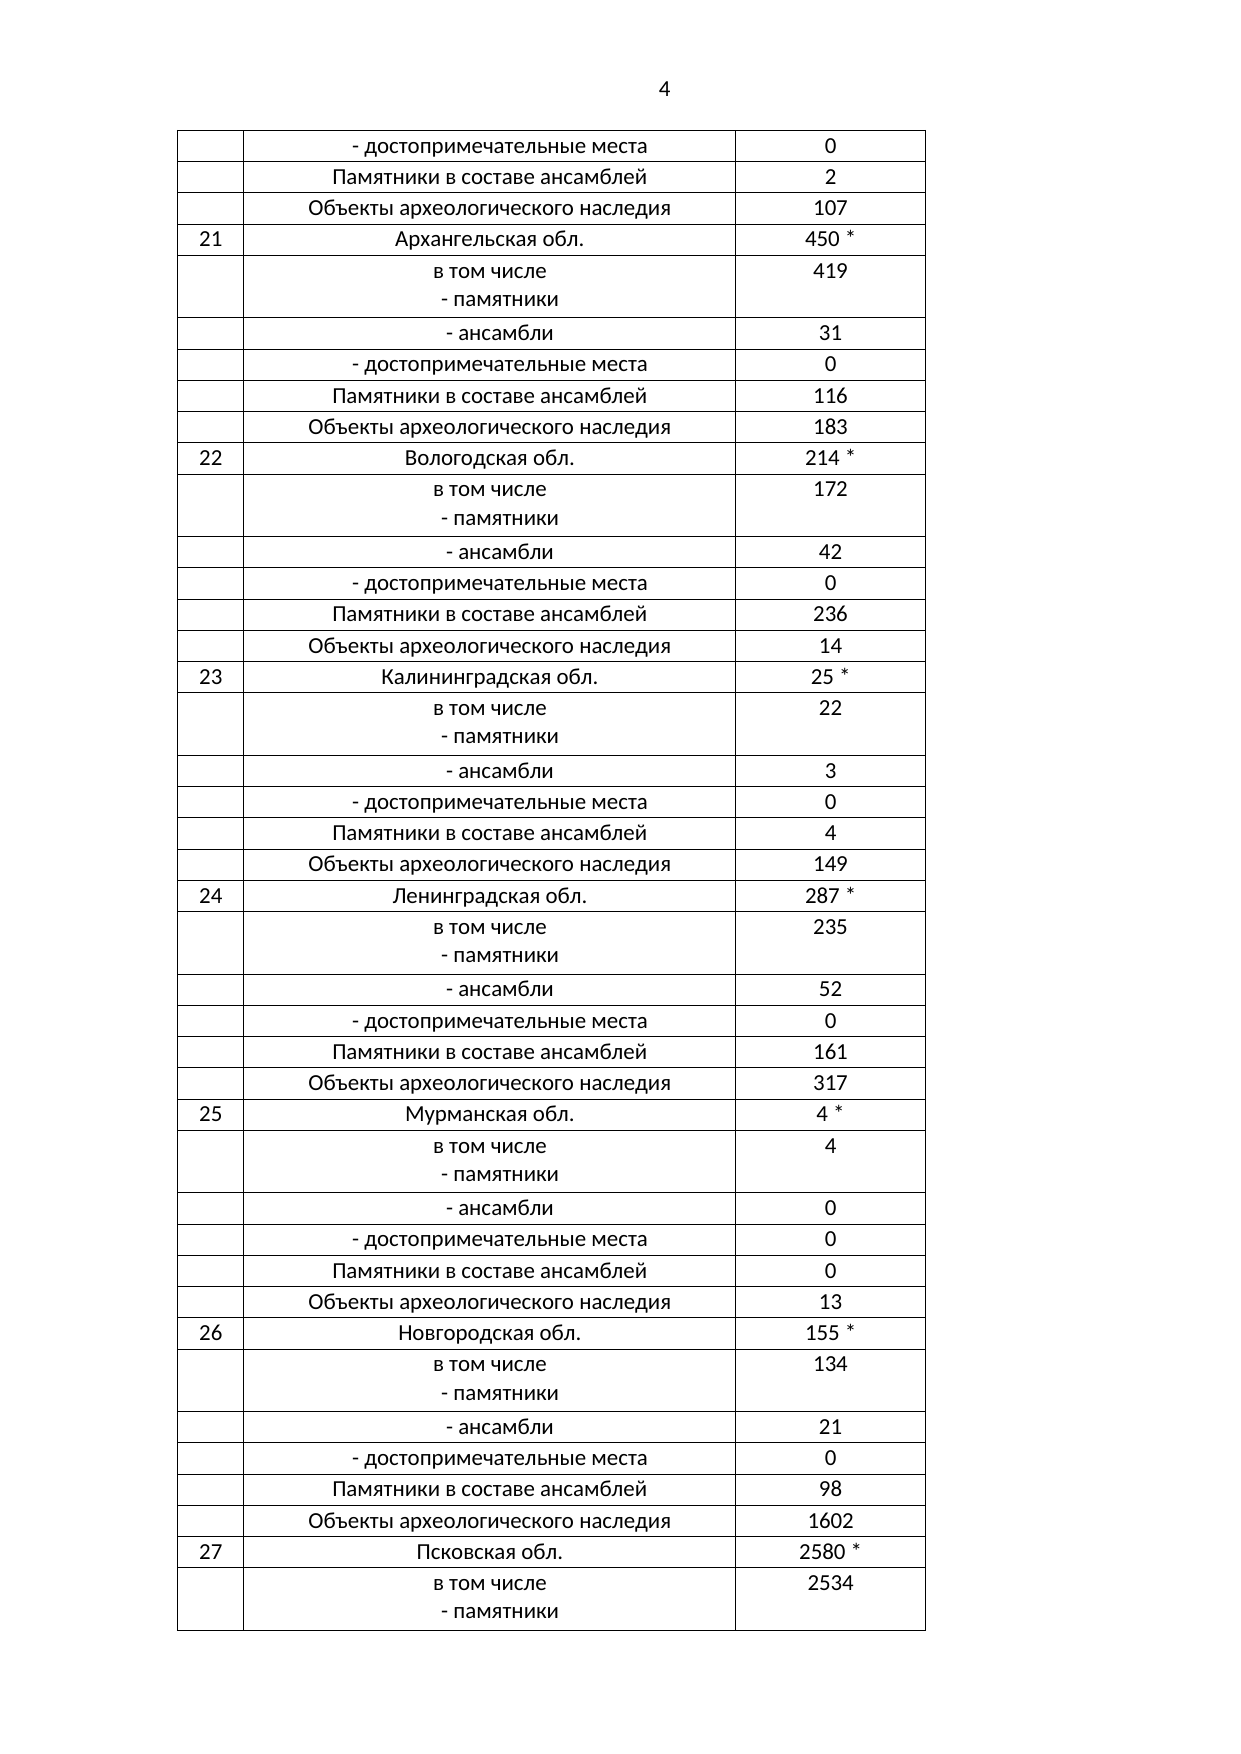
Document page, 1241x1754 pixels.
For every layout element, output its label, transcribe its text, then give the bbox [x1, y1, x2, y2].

table_cell Объекты археологического наследия [244, 412, 735, 442]
table_cell [178, 1225, 243, 1255]
table_cell [178, 381, 243, 411]
table_cell 419 [736, 256, 925, 317]
table_cell 24 [178, 881, 243, 911]
table_cell [178, 193, 243, 223]
table_cell Памятники в составе ансамблей [244, 1475, 735, 1505]
table_cell - достопримечательные места [244, 1443, 735, 1473]
table_cell [178, 1443, 243, 1473]
table_cell [178, 975, 243, 1005]
table_cell - ансамбли [244, 537, 735, 567]
table_cell 0 [736, 1256, 925, 1286]
table_cell 214 * [736, 443, 925, 473]
table_cell 22 [178, 443, 243, 473]
table_cell 98 [736, 1475, 925, 1505]
table_cell Памятники в составе ансамблей [244, 162, 735, 192]
table_cell Памятники в составе ансамблей [244, 818, 735, 848]
table_cell 0 [736, 131, 925, 161]
table_cell - достопримечательные места [244, 131, 735, 161]
table_cell 149 [736, 850, 925, 880]
table_cell 450 * [736, 225, 925, 255]
table_cell 134 [736, 1350, 925, 1411]
table_cell [178, 1068, 243, 1098]
table_cell Памятники в составе ансамблей [244, 381, 735, 411]
table_cell Объекты археологического наследия [244, 1068, 735, 1098]
table_cell [178, 1256, 243, 1286]
table_cell 27 [178, 1537, 243, 1567]
table_cell Памятники в составе ансамблей [244, 1037, 735, 1067]
table_cell 4 [736, 1131, 925, 1192]
table_cell в том числе - памятники [244, 475, 735, 536]
table_cell 317 [736, 1068, 925, 1098]
table_cell [178, 1006, 243, 1036]
table_cell Памятники в составе ансамблей [244, 1256, 735, 1286]
table_cell в том числе - памятники [244, 912, 735, 973]
table_cell - достопримечательные места [244, 568, 735, 598]
table_cell [178, 850, 243, 880]
table_cell Объекты археологического наследия [244, 1287, 735, 1317]
table_cell - достопримечательные места [244, 787, 735, 817]
table_cell [178, 1193, 243, 1223]
table_cell 155 * [736, 1318, 925, 1348]
table_cell [178, 162, 243, 192]
table_cell 52 [736, 975, 925, 1005]
table_cell 2534 [736, 1568, 925, 1630]
table_cell - ансамбли [244, 756, 735, 786]
table_cell в том числе - памятники [244, 1350, 735, 1411]
table_cell 25 * [736, 662, 925, 692]
table_cell 4 [736, 818, 925, 848]
table_cell [178, 537, 243, 567]
table_cell 287 * [736, 881, 925, 911]
table_cell [178, 818, 243, 848]
table_cell [178, 475, 243, 536]
table_cell 116 [736, 381, 925, 411]
table_cell - ансамбли [244, 1412, 735, 1442]
table_cell [178, 1568, 243, 1630]
table_cell 0 [736, 1193, 925, 1223]
table_cell [178, 1287, 243, 1317]
table_cell 4 * [736, 1100, 925, 1130]
table_cell Вологодская обл. [244, 443, 735, 473]
table_cell [178, 1131, 243, 1192]
table_cell 1602 [736, 1506, 925, 1536]
table_cell в том числе - памятники [244, 693, 735, 755]
table_cell - достопримечательные места [244, 1225, 735, 1255]
table_cell [178, 756, 243, 786]
table_cell Калининградская обл. [244, 662, 735, 692]
table_cell [178, 1412, 243, 1442]
table_cell 26 [178, 1318, 243, 1348]
table_cell Памятники в составе ансамблей [244, 600, 735, 630]
table_cell - достопримечательные места [244, 350, 735, 380]
table_cell 0 [736, 350, 925, 380]
table_cell [178, 412, 243, 442]
table_cell 0 [736, 1225, 925, 1255]
table_cell 3 [736, 756, 925, 786]
table_cell - ансамбли [244, 318, 735, 348]
table_cell [178, 256, 243, 317]
table_cell Объекты археологического наследия [244, 850, 735, 880]
table_cell 0 [736, 1443, 925, 1473]
table_cell [178, 131, 243, 161]
table_cell [178, 693, 243, 755]
table_cell [178, 787, 243, 817]
table_cell [178, 600, 243, 630]
table_cell 107 [736, 193, 925, 223]
table_cell Новгородская обл. [244, 1318, 735, 1348]
table_cell - ансамбли [244, 975, 735, 1005]
table_cell 14 [736, 631, 925, 661]
table_cell [178, 318, 243, 348]
table_cell 0 [736, 1006, 925, 1036]
table_cell 13 [736, 1287, 925, 1317]
table_cell 25 [178, 1100, 243, 1130]
table_cell [178, 912, 243, 973]
table_cell 21 [736, 1412, 925, 1442]
table_cell Ленинградская обл. [244, 881, 735, 911]
table_cell Псковская обл. [244, 1537, 735, 1567]
table_cell 235 [736, 912, 925, 973]
table_cell [178, 1037, 243, 1067]
table_cell [178, 1475, 243, 1505]
table_cell 172 [736, 475, 925, 536]
table_cell Архангельская обл. [244, 225, 735, 255]
table_cell 236 [736, 600, 925, 630]
table_cell 0 [736, 787, 925, 817]
table_cell 23 [178, 662, 243, 692]
table_cell 0 [736, 568, 925, 598]
table_cell - достопримечательные места [244, 1006, 735, 1036]
table_cell [178, 1350, 243, 1411]
table_cell - ансамбли [244, 1193, 735, 1223]
table_cell 2580 * [736, 1537, 925, 1567]
table_cell Объекты археологического наследия [244, 631, 735, 661]
table_cell [178, 568, 243, 598]
table_cell 22 [736, 693, 925, 755]
table_cell в том числе - памятники [244, 256, 735, 317]
table_cell 21 [178, 225, 243, 255]
table_cell Объекты археологического наследия [244, 1506, 735, 1536]
table_cell [178, 1506, 243, 1536]
table_cell [178, 631, 243, 661]
table_cell в том числе - памятники [244, 1568, 735, 1630]
table_cell 183 [736, 412, 925, 442]
table_cell 42 [736, 537, 925, 567]
table_cell Мурманская обл. [244, 1100, 735, 1130]
table_cell Объекты археологического наследия [244, 193, 735, 223]
table_cell в том числе - памятники [244, 1131, 735, 1192]
table_cell 31 [736, 318, 925, 348]
table_cell 2 [736, 162, 925, 192]
table_cell 161 [736, 1037, 925, 1067]
table_cell [178, 350, 243, 380]
